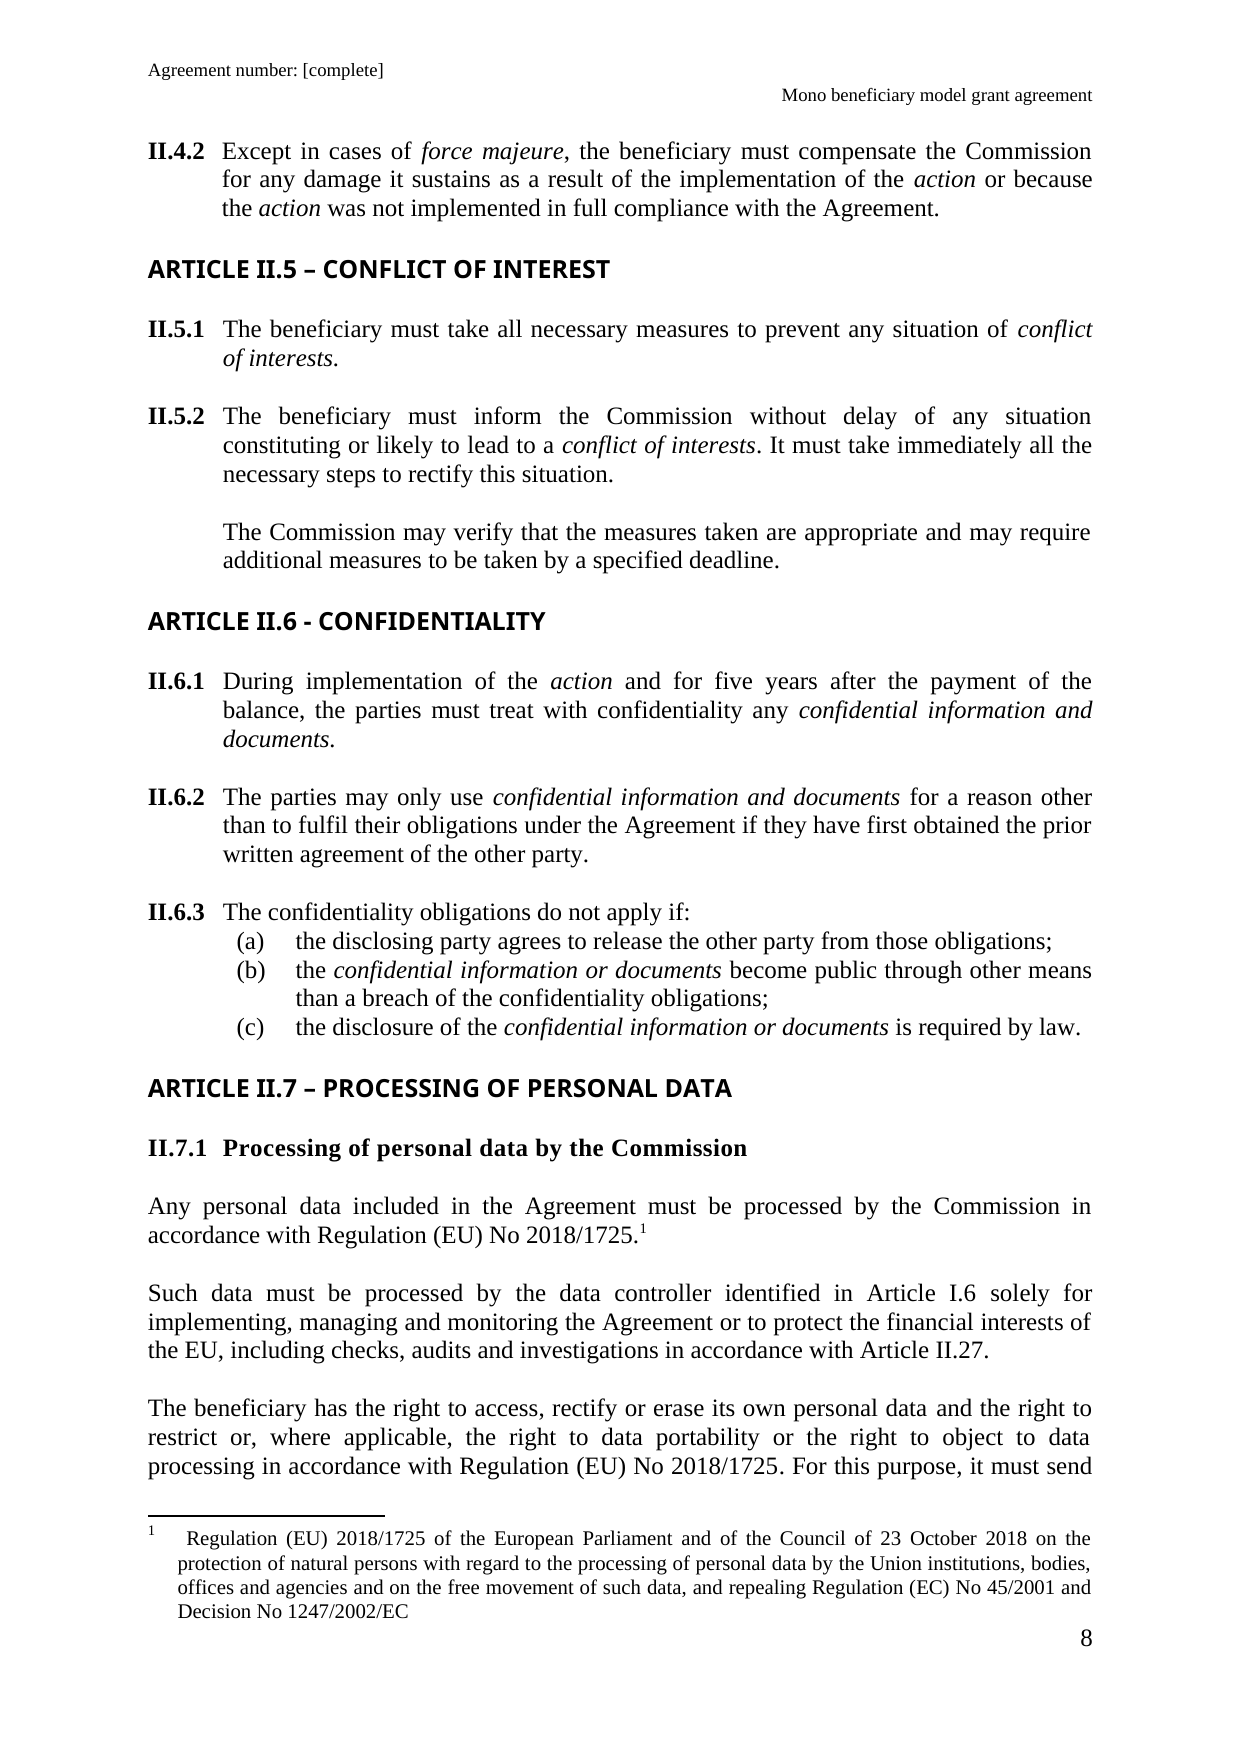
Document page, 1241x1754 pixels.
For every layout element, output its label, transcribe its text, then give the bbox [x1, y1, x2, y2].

text The Commission may verify that the measures taken are appropriate and may require additional measures to be taken by a specified deadline. [223, 517, 1092, 574]
list the confidential information or documents become public through other means than a breach of the confidentiality obligations; [236, 955, 1092, 1012]
subtitle ARTICLE II.6 - CONFIDENTIALITY [148, 603, 1092, 637]
list the disclosing party agrees to release the other party from those obligations; [236, 926, 1092, 955]
subtitle ARTICLE II.7 – PROCESSING OF PERSONAL DATA [148, 1070, 1092, 1104]
text II.5.2 The beneficiary must inform the Commission without delay of any situation constituting or likely to lead to a conflict of interests. It must take immediately all the necessary steps to rectify this situation. [148, 401, 1092, 487]
text II.4.2 Except in cases of force majeure, the beneficiary must compensate the Commission for any damage it sustains as a result of the implementation of the action or because the action was not implemented in full compliance with the Agreement. [148, 136, 1092, 222]
text Such data must be processed by the data controller identified in Article I.6 solely for implementing, managing and monitoring the Agreement or to protect the financial interests of the EU, including checks, audits and investigations in accordance with Article II.27. [148, 1278, 1092, 1364]
subtitle ARTICLE II.5 – CONFLICT OF INTEREST [148, 251, 1092, 285]
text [148, 1393, 1092, 1480]
text II.6.2 The parties may only use confidential information and documents for a reason other than to fulfil their obligations under the Agreement if they have first obtained the prior written agreement of the other party. [148, 782, 1092, 868]
text II.6.1 During implementation of the action and for five years after the payment of the balance, the parties must treat with confidentiality any confidential information and documents. [148, 666, 1092, 753]
text II.5.1 The beneficiary must take all necessary measures to prevent any situation of conflict of interests. [148, 314, 1092, 372]
text II.6.3 The confidentiality obligations do not apply if: [148, 897, 1092, 926]
list the disclosure of the confidential information or documents is required by law. [236, 1012, 1092, 1041]
text Any personal data included in the Agreement must be processed by the Commission in accordance with Regulation (EU) No 2018/1725. [148, 1191, 1092, 1249]
subtitle II.7.1 Processing of personal data by the Commission [148, 1133, 1092, 1162]
